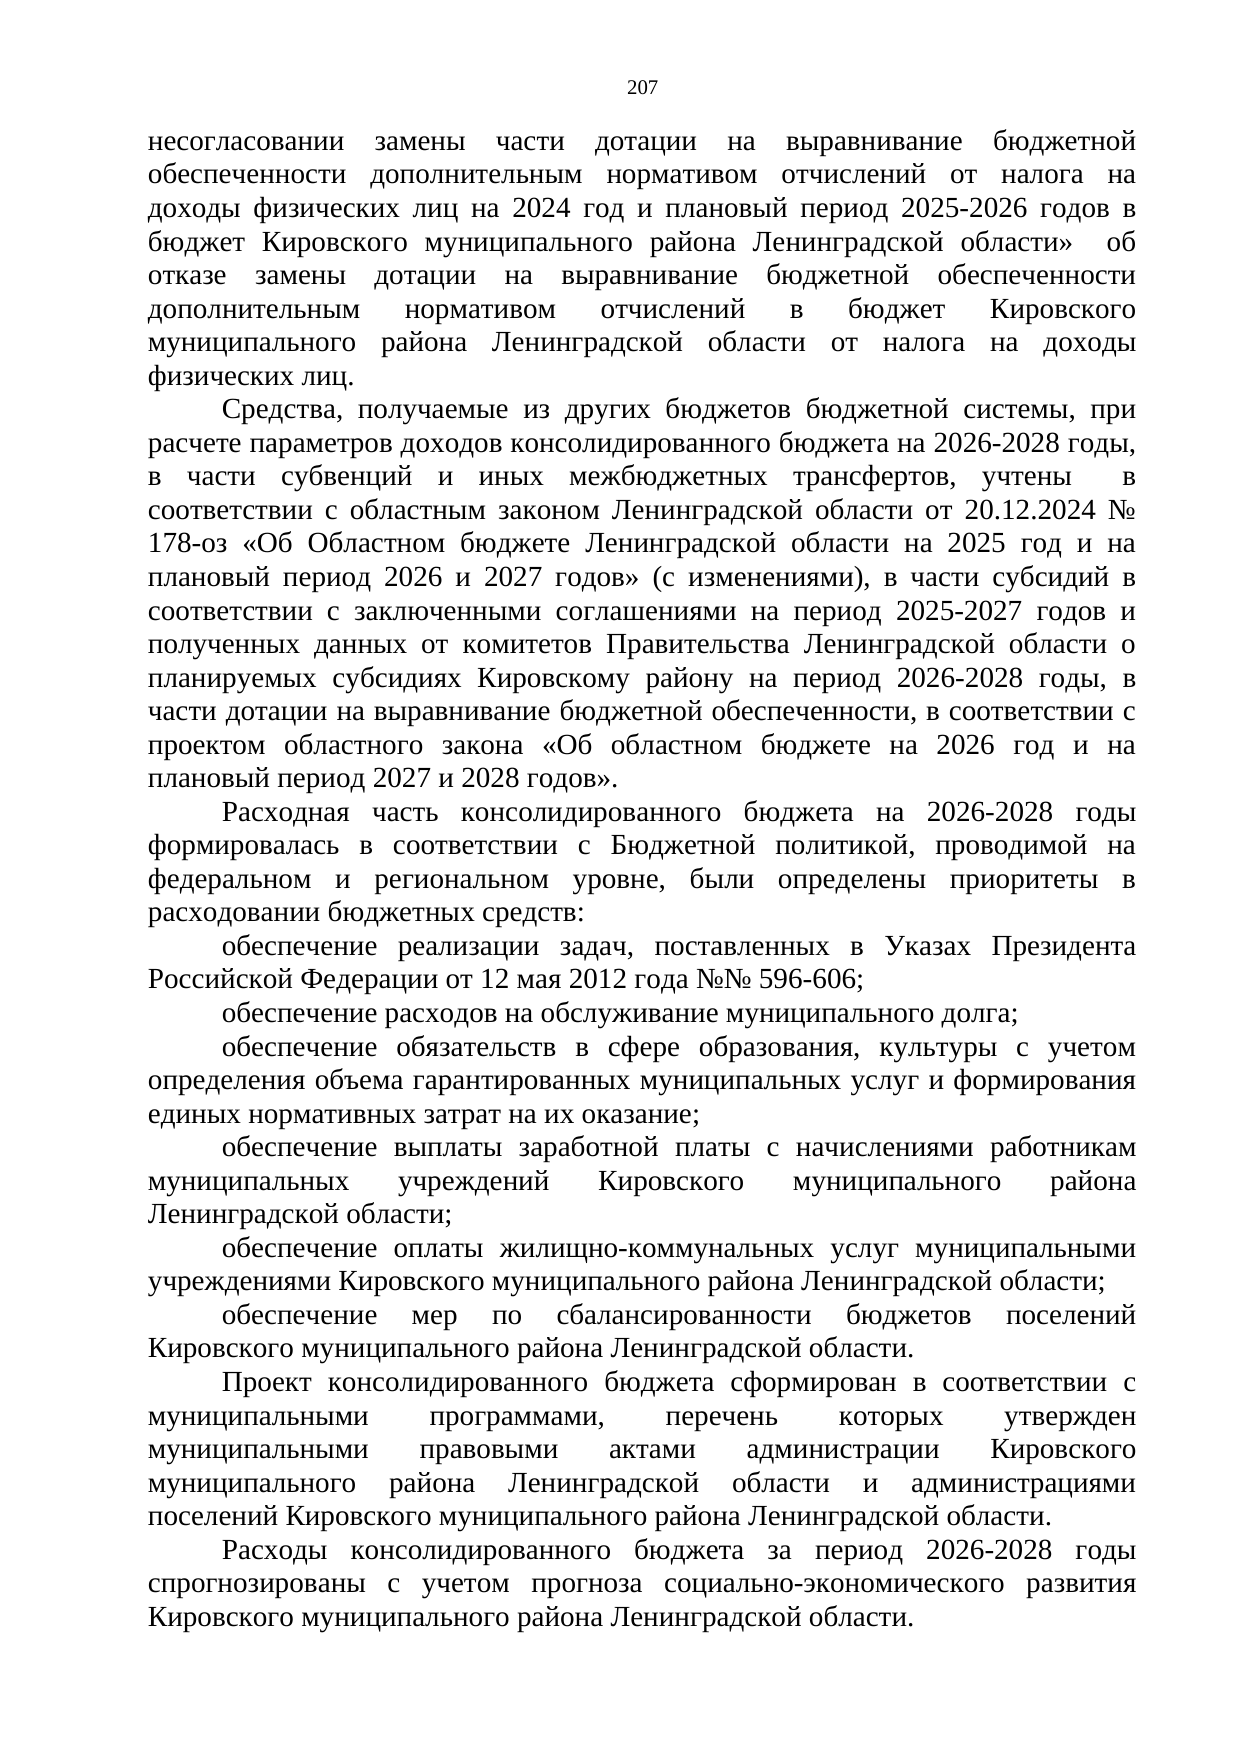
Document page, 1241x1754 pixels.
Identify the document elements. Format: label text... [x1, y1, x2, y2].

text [148, 123, 1137, 391]
text Проект консолидированного бюджета сформирован в соответствии с муниципальными программами, перечень которых утвержден муниципальными правовыми актами администрации Кировского муниципального района Ленинградской области и администрациями поселений Кировского муниципального района Ленинградской области. [148, 1364, 1137, 1532]
text Расходы консолидированного бюджета за период 2026-2028 годы спрогнозированы с учетом прогноза социально-экономического развития Кировского муниципального района Ленинградской области. [148, 1532, 1137, 1632]
text Средства, получаемые из других бюджетов бюджетной системы, при расчете параметров доходов консолидированного бюджета на 2026-2028 годы, в части субвенций и иных межбюджетных трансфертов, учтены в соответствии с областным законом Ленинградской области от 20.12.2024 № 178-оз «Об Областном бюджете Ленинградской области на 2025 год и на плановый период 2026 и 2027 годов» (с изменениями), в части субсидий в соответствии с заключенными соглашениями на период 2025-2027 годов и полученных данных от комитетов Правительства Ленинградской области о планируемых субсидиях Кировскому району на период 2026-2028 годы, в части дотации на выравнивание бюджетной обеспеченности, в соответствии с проектом областного закона «Об областном бюджете на 2026 год и на плановый период 2027 и 2028 годов». [148, 391, 1137, 794]
text обеспечение расходов на обслуживание муниципального долга; [148, 995, 1137, 1029]
text обеспечение реализации задач, поставленных в Указах Президента Российской Федерации от 12 мая 2012 года №№ 596-606; [148, 928, 1137, 995]
text Расходная часть консолидированного бюджета на 2026-2028 годы формировалась в соответствии с Бюджетной политикой, проводимой на федеральном и региональном уровне, были определены приоритеты в расходовании бюджетных средств: [148, 794, 1137, 928]
text обеспечение выплаты заработной платы с начислениями работникам муниципальных учреждений Кировского муниципального района Ленинградской области; [148, 1129, 1137, 1230]
text обеспечение мер по сбалансированности бюджетов поселений Кировского муниципального района Ленинградской области. [148, 1297, 1137, 1364]
text обеспечение обязательств в сфере образования, культуры с учетом определения объема гарантированных муниципальных услуг и формирования единых нормативных затрат на их оказание; [148, 1029, 1137, 1129]
text обеспечение оплаты жилищно-коммунальных услуг муниципальными учреждениями Кировского муниципального района Ленинградской области; [148, 1230, 1137, 1297]
